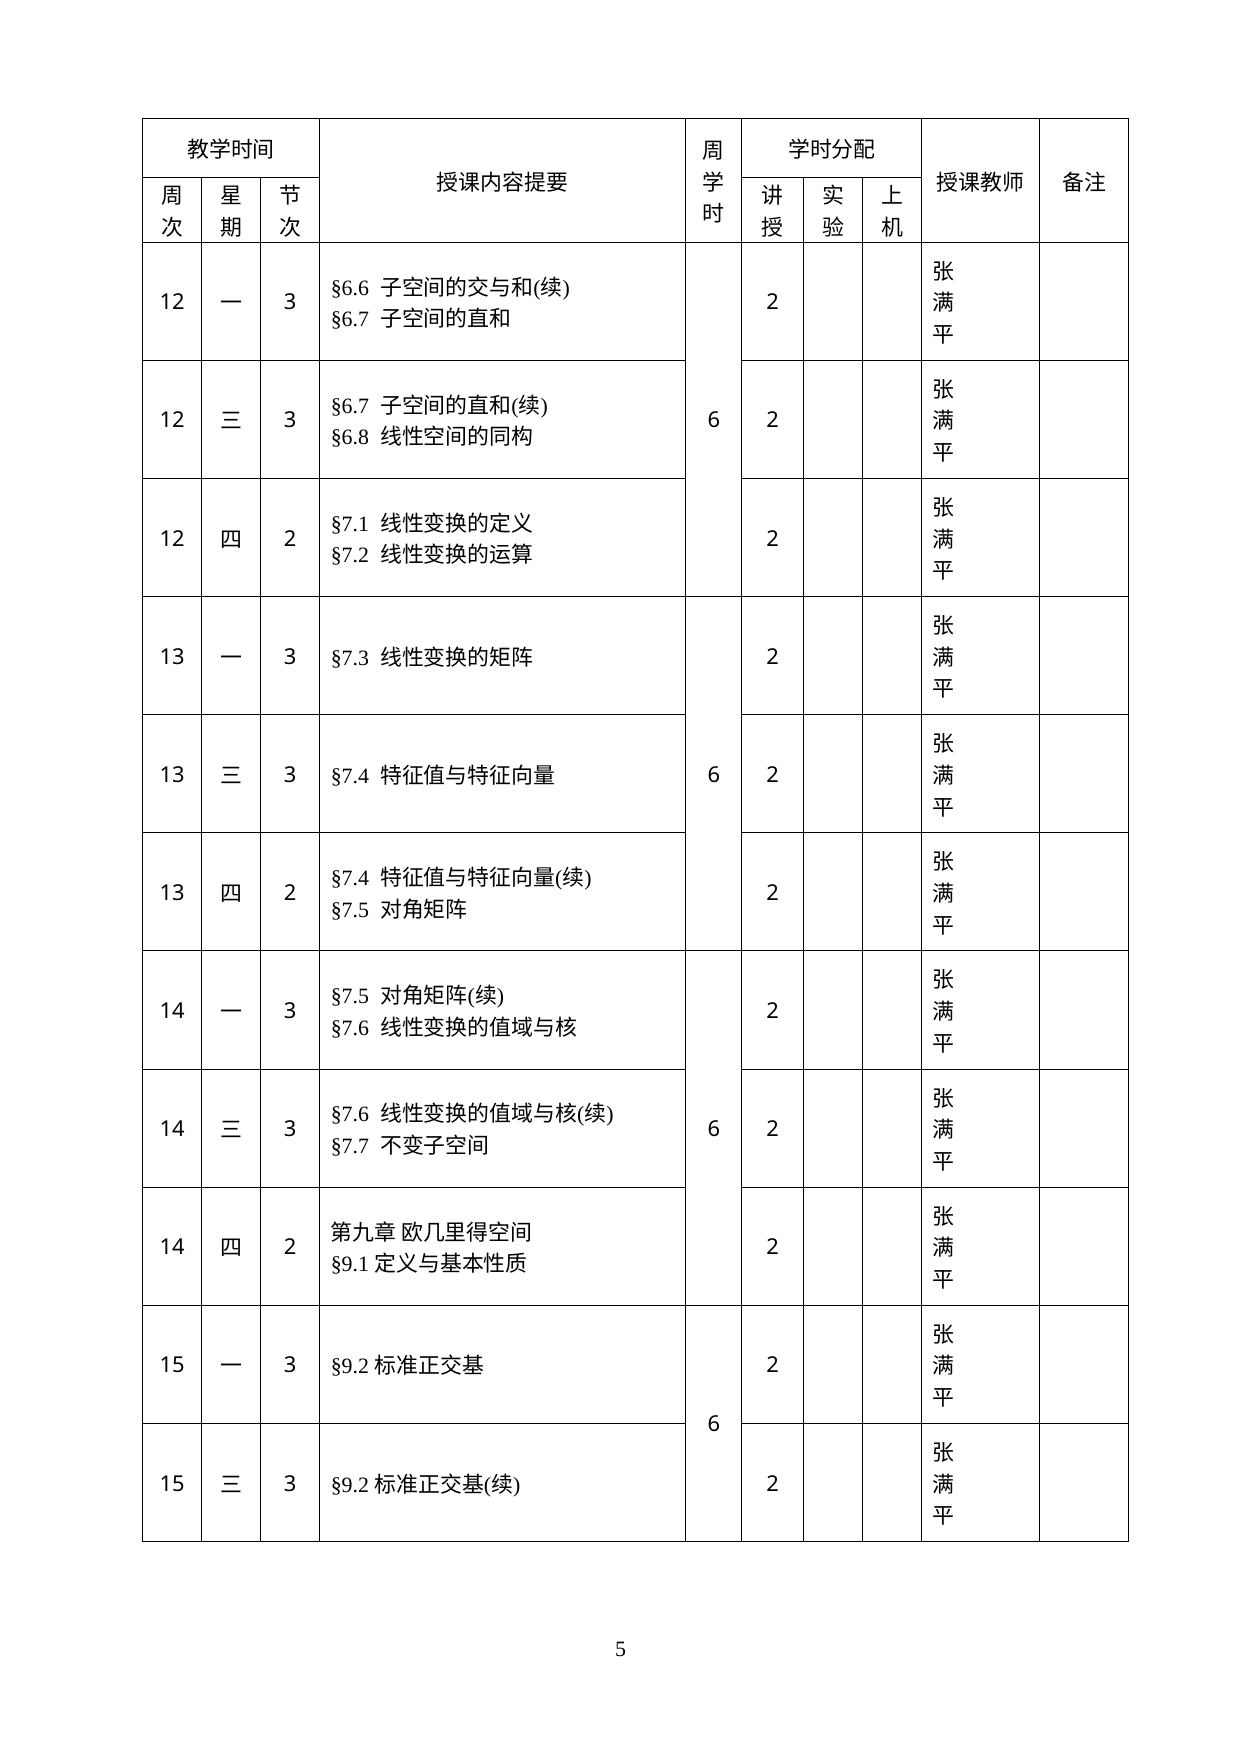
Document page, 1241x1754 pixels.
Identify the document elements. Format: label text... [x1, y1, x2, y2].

table_cell 3 [261, 361, 319, 478]
table_header 授课教师 [922, 119, 1039, 242]
table_cell 张 满 平 [922, 1070, 1039, 1187]
table_cell 2 [742, 1306, 803, 1423]
table_cell [804, 1188, 862, 1305]
table_cell [804, 833, 862, 950]
table_cell 3 [261, 243, 319, 360]
table_cell [863, 833, 921, 950]
table_cell 张 满 平 [922, 597, 1039, 714]
table_cell 一 [202, 597, 260, 714]
table_cell 2 [742, 479, 803, 596]
table_cell [1040, 833, 1128, 950]
table_cell 2 [261, 1188, 319, 1305]
table_cell 15 [143, 1306, 201, 1423]
table_cell §9.2 标准正交基 [320, 1306, 685, 1423]
table_cell 三 [202, 715, 260, 832]
table_cell 一 [202, 1306, 260, 1423]
table_cell §7.4 特征值与特征向量 [320, 715, 685, 832]
table_cell [863, 479, 921, 596]
table_cell 四 [202, 1188, 260, 1305]
table_cell [804, 1306, 862, 1423]
table_cell 2 [742, 1188, 803, 1305]
table_cell [1040, 361, 1128, 478]
table_cell [863, 1188, 921, 1305]
table_cell 张 满 平 [922, 1306, 1039, 1423]
table_cell [804, 597, 862, 714]
table_cell 15 [143, 1424, 201, 1541]
table_cell 14 [143, 1188, 201, 1305]
table_cell 2 [261, 833, 319, 950]
table_cell §7.6 线性变换的值域与核(续) §7.7 不变子空间 [320, 1070, 685, 1187]
table_cell [804, 1070, 862, 1187]
table_cell 张 满 平 [922, 1424, 1039, 1541]
table_header 教学时间 [143, 119, 319, 177]
table_cell [1040, 1188, 1128, 1305]
table_cell 2 [742, 1070, 803, 1187]
table_cell 2 [742, 1424, 803, 1541]
table_header 周学时 [686, 119, 741, 242]
table_cell 12 [143, 243, 201, 360]
table_cell [863, 1424, 921, 1541]
table_cell §9.2 标准正交基(续) [320, 1424, 685, 1541]
table_cell 一 [202, 243, 260, 360]
table_cell 2 [742, 833, 803, 950]
table_cell 一 [202, 951, 260, 1068]
table_cell 12 [143, 361, 201, 478]
table_cell §6.6 子空间的交与和(续) §6.7 子空间的直和 [320, 243, 685, 360]
table_cell [804, 1424, 862, 1541]
table_cell 张 满 平 [922, 479, 1039, 596]
table_cell [1040, 1424, 1128, 1541]
table_cell 3 [261, 597, 319, 714]
table_cell [804, 243, 862, 360]
table_cell 上机 [863, 178, 921, 242]
table_cell [863, 361, 921, 478]
table_cell 周次 [143, 178, 201, 242]
table_cell §6.7 子空间的直和(续) §6.8 线性空间的同构 [320, 361, 685, 478]
table_cell [863, 597, 921, 714]
table_cell 13 [143, 715, 201, 832]
table_cell 第九章 欧几里得空间 §9.1 定义与基本性质 [320, 1188, 685, 1305]
table_cell §7.1 线性变换的定义 §7.2 线性变换的运算 [320, 479, 685, 596]
table_cell 张 满 平 [922, 1188, 1039, 1305]
table_cell 12 [143, 479, 201, 596]
table_cell 6 [686, 1306, 741, 1541]
table_cell 3 [261, 1306, 319, 1423]
table_cell 张 满 平 [922, 243, 1039, 360]
table_cell 3 [261, 1070, 319, 1187]
table_header 备注 [1040, 119, 1128, 242]
table_cell 三 [202, 1070, 260, 1187]
table_cell §7.4 特征值与特征向量(续) §7.5 对角矩阵 [320, 833, 685, 950]
table_cell 三 [202, 361, 260, 478]
table_cell 讲授 [742, 178, 803, 242]
table_cell 6 [686, 951, 741, 1305]
table_cell 星期 [202, 178, 260, 242]
table_cell 13 [143, 833, 201, 950]
table_cell [804, 479, 862, 596]
table_cell 实验 [804, 178, 862, 242]
table_cell 四 [202, 479, 260, 596]
table_cell [863, 1306, 921, 1423]
table_cell §7.5 对角矩阵(续) §7.6 线性变换的值域与核 [320, 951, 685, 1068]
table_cell [863, 243, 921, 360]
table_cell 2 [261, 479, 319, 596]
table_cell [804, 951, 862, 1068]
table_cell §7.3 线性变换的矩阵 [320, 597, 685, 714]
table_cell 张 满 平 [922, 361, 1039, 478]
table_cell [863, 715, 921, 832]
table_cell [863, 951, 921, 1068]
table_cell [1040, 1070, 1128, 1187]
table_cell 2 [742, 597, 803, 714]
table_cell [804, 361, 862, 478]
table_cell 2 [742, 243, 803, 360]
table_cell [863, 1070, 921, 1187]
table_cell 14 [143, 1070, 201, 1187]
table_cell 14 [143, 951, 201, 1068]
table_cell 四 [202, 833, 260, 950]
table_cell 2 [742, 715, 803, 832]
table_cell [1040, 715, 1128, 832]
table_cell 3 [261, 1424, 319, 1541]
table_cell 张 满 平 [922, 951, 1039, 1068]
table_cell 6 [686, 597, 741, 950]
table_cell [1040, 243, 1128, 360]
table_cell 三 [202, 1424, 260, 1541]
table_cell 节次 [261, 178, 319, 242]
table_header 学时分配 [742, 119, 921, 177]
table_header 授课内容提要 [320, 119, 685, 242]
table_cell [804, 715, 862, 832]
table_cell 张 满 平 [922, 715, 1039, 832]
table_cell [1040, 479, 1128, 596]
table_cell 2 [742, 361, 803, 478]
table_cell 3 [261, 951, 319, 1068]
table_cell 张 满 平 [922, 833, 1039, 950]
table_cell [1040, 1306, 1128, 1423]
table_cell 2 [742, 951, 803, 1068]
table_cell [1040, 597, 1128, 714]
table_cell 6 [686, 243, 741, 596]
table_cell 13 [143, 597, 201, 714]
table_cell 3 [261, 715, 319, 832]
table_cell [1040, 951, 1128, 1068]
